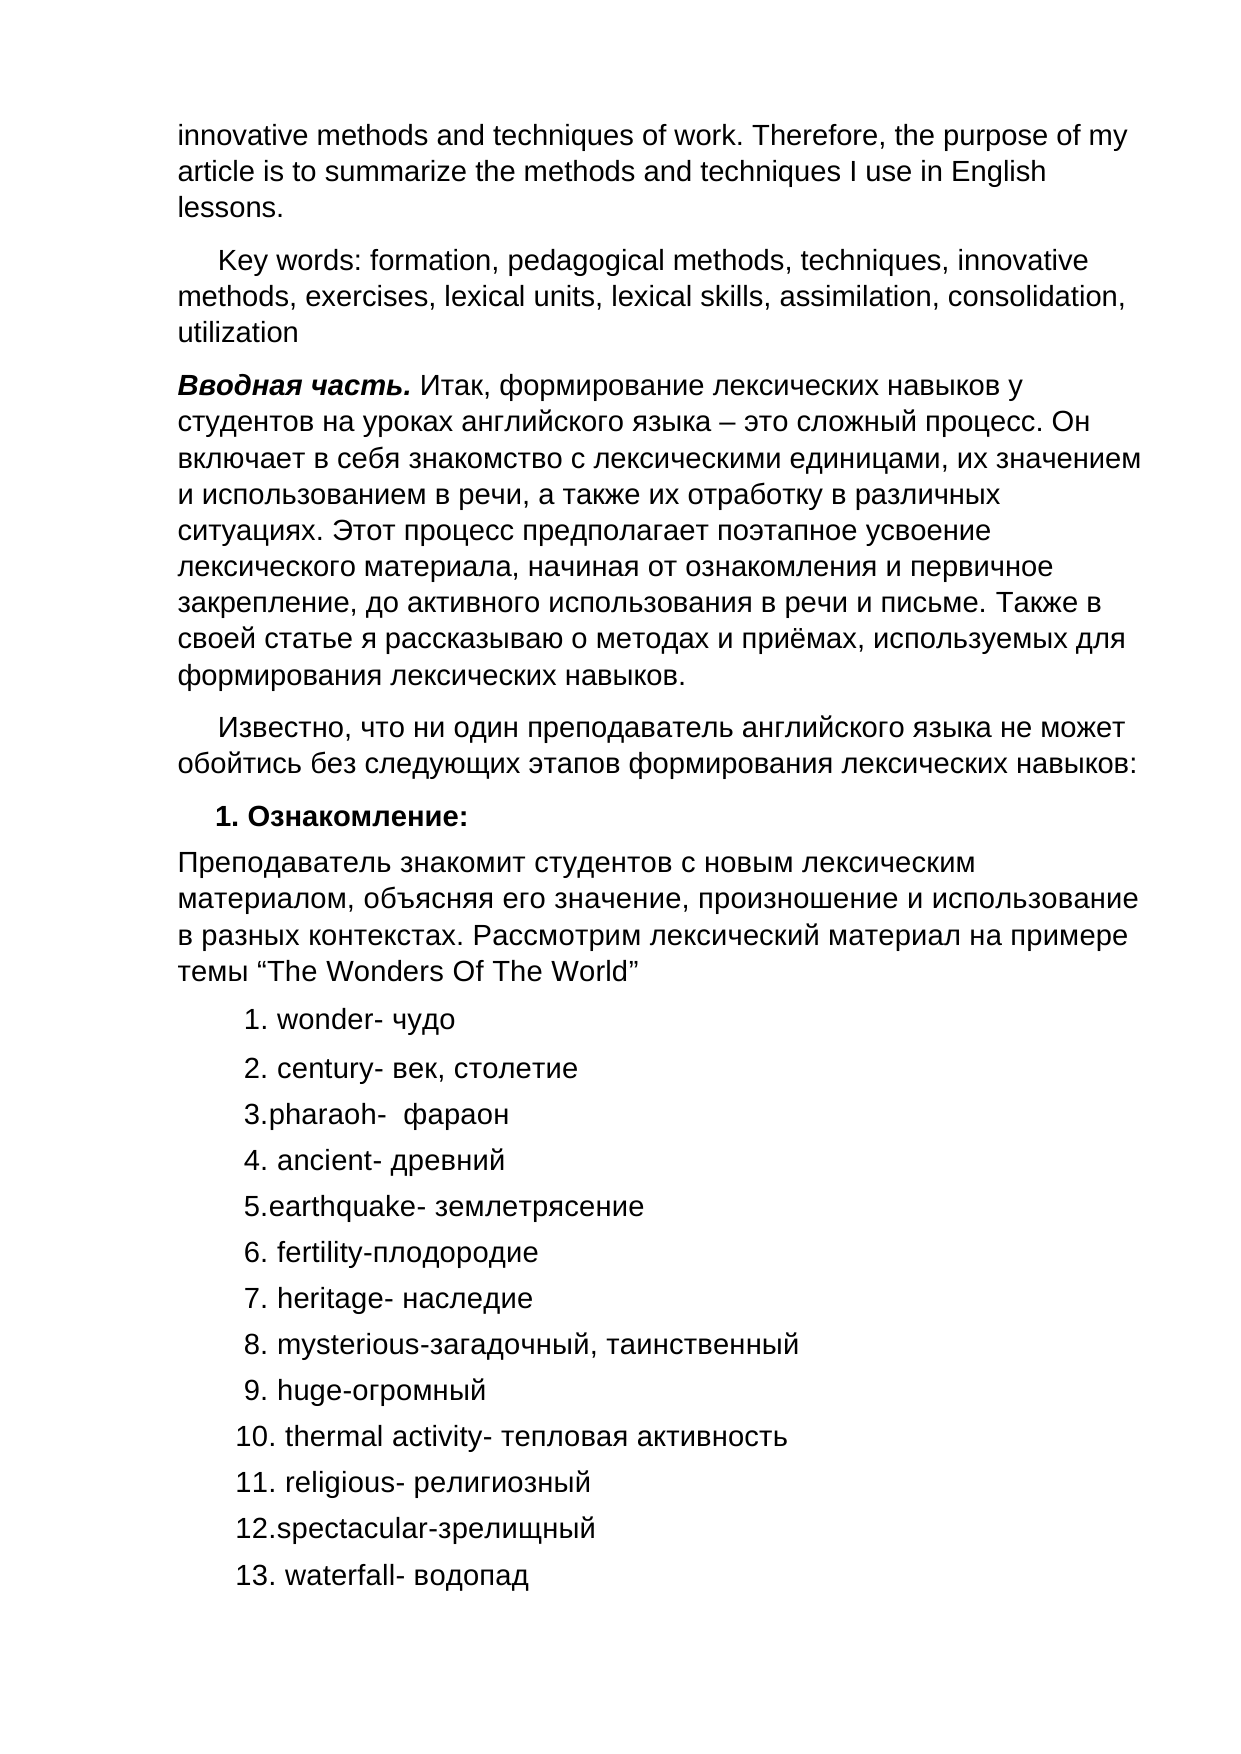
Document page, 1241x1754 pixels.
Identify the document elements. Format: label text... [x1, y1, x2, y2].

text Преподаватель знакомит студентов с новым лексическим материалом, объясняя его значение, произношение и использование в разных контекстах. Рассмотрим лексический материал на примере темы “The Wonders Of The World” [177, 845, 1152, 987]
text 1. Ознакомление: [215, 799, 1152, 833]
text 10. thermal activity- тепловая активность [177, 1419, 1152, 1453]
text Key words: formation, pedagogical methods, techniques, innovative methods, exercises, lexical units, lexical skills, assimilation, consolidation, utilization [177, 243, 1152, 349]
text 9. huge-огромный [177, 1373, 1152, 1407]
text Известно, что ни один преподаватель английского языка не может обойтись без следующих этапов формирования лексических навыков: [177, 710, 1152, 780]
text 7. heritage- наследие [177, 1281, 1152, 1315]
text 6. fertility-плодородие [177, 1235, 1152, 1269]
text Вводная часть. Итак, формирование лексических навыков у студентов на уроках английского языка – это сложный процесс. Он включает в себя знакомство с лексическими единицами, их значением и использованием в речи, а также их отработку в различных ситуациях. Этот процесс предполагает поэтапное усвоение лексического материала, начиная от ознакомления и первичное закрепление, до активного использования в речи и письме. Также в своей статье я рассказываю о методах и приёмах, используемых для формирования лексических навыков. [177, 368, 1152, 691]
text 8. mysterious-загадочный, таинственный [177, 1327, 1152, 1361]
text 11. religious- религиозный [177, 1465, 1152, 1499]
text 12.spectacular-зрелищный [177, 1511, 1152, 1545]
text 13. waterfall- водопад [177, 1557, 1152, 1591]
text 3.pharaoh- фараон [177, 1097, 1152, 1131]
text 1. wonder- чудо [177, 1002, 1152, 1036]
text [177, 118, 1152, 224]
text 4. ancient- древний [177, 1143, 1152, 1177]
text 5.earthquake- землетрясение [177, 1189, 1152, 1223]
text 2. century- век, столетие [177, 1051, 1152, 1084]
